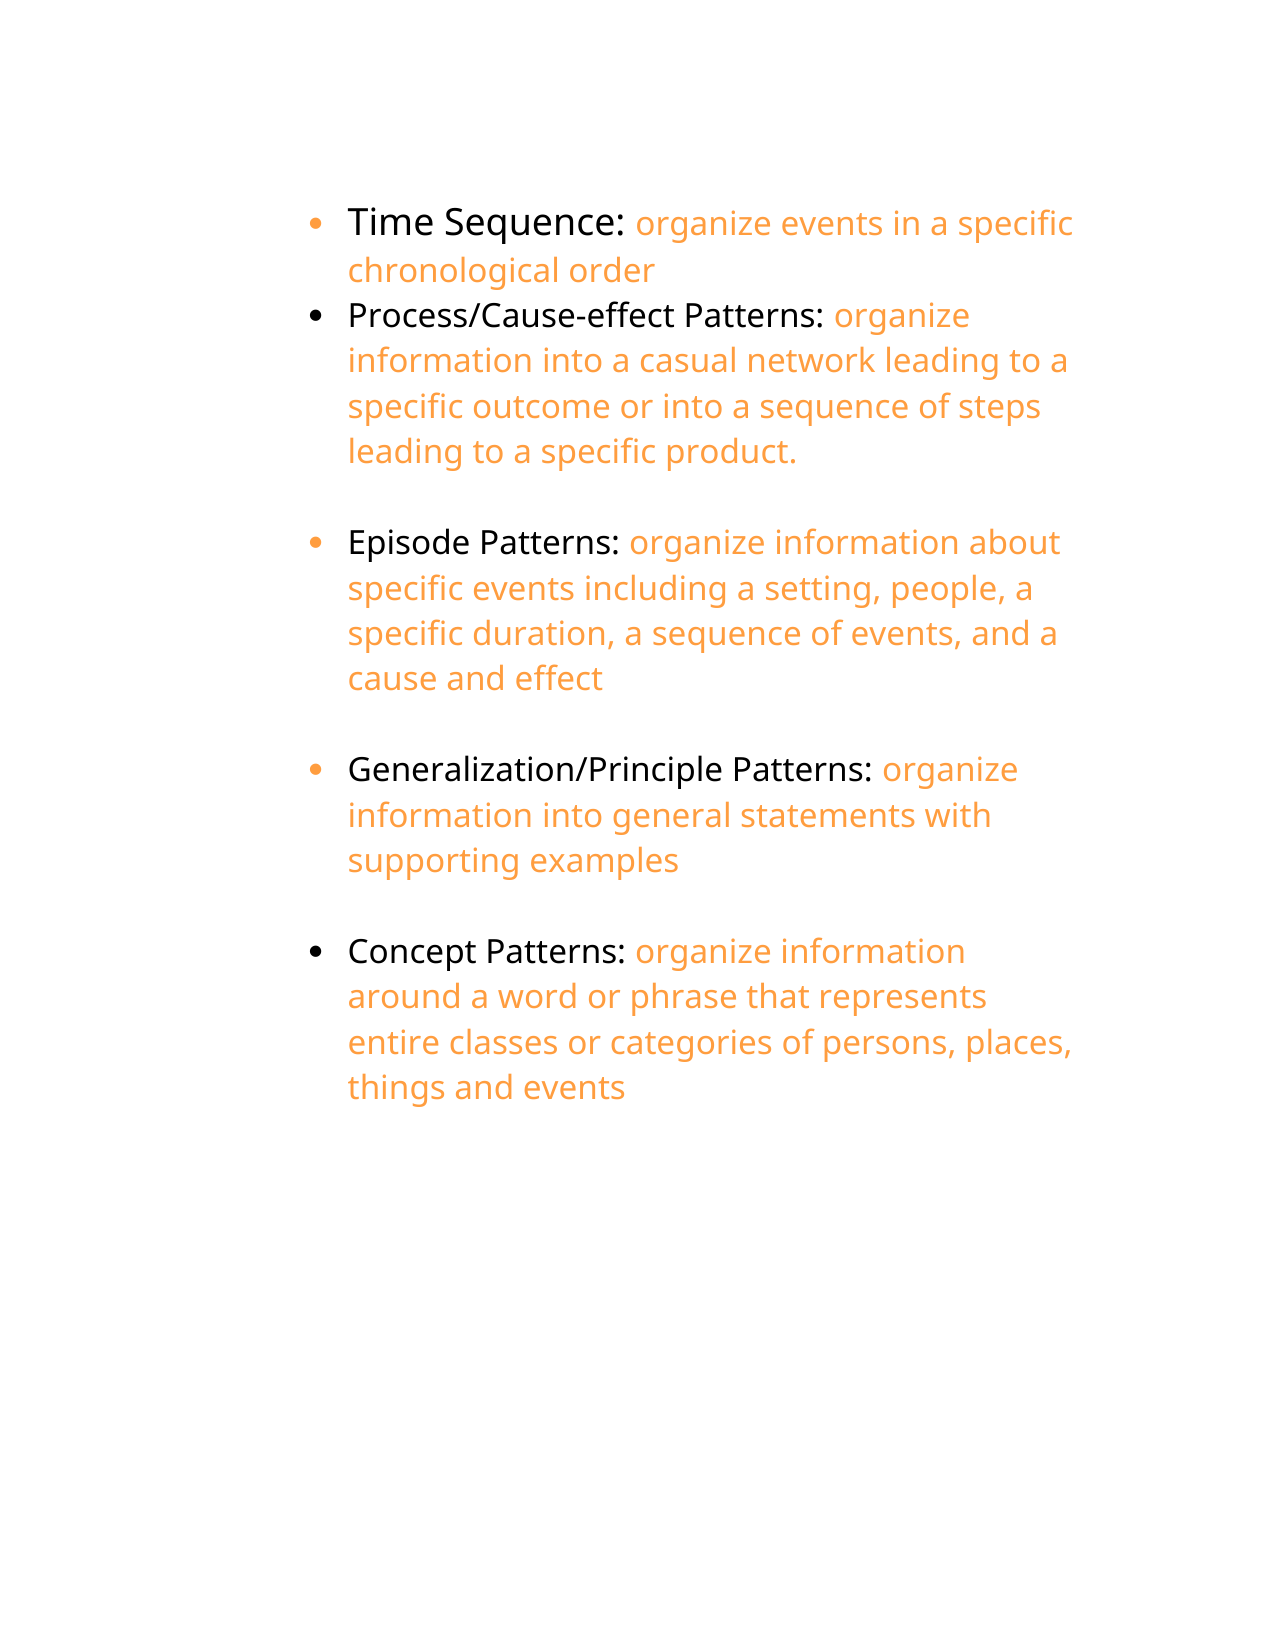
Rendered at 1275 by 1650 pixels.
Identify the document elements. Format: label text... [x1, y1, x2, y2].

list Time Sequence: organize events in a specific chronological order [310, 195, 1087, 292]
list Concept Patterns: organize information around a word or phrase that represents entire classes or categories of persons, places, things and events [310, 928, 1087, 1109]
list Process/Cause-effect Patterns: organize information into a casual network leading to a specific outcome or into a sequence of steps leading to a specific product. [310, 292, 1087, 473]
list Generalization/Principle Patterns: organize information into general statements with supporting examples [310, 746, 1087, 882]
list Episode Patterns: organize information about specific events including a setting, people, a specific duration, a sequence of events, and a cause and effect [310, 519, 1087, 701]
